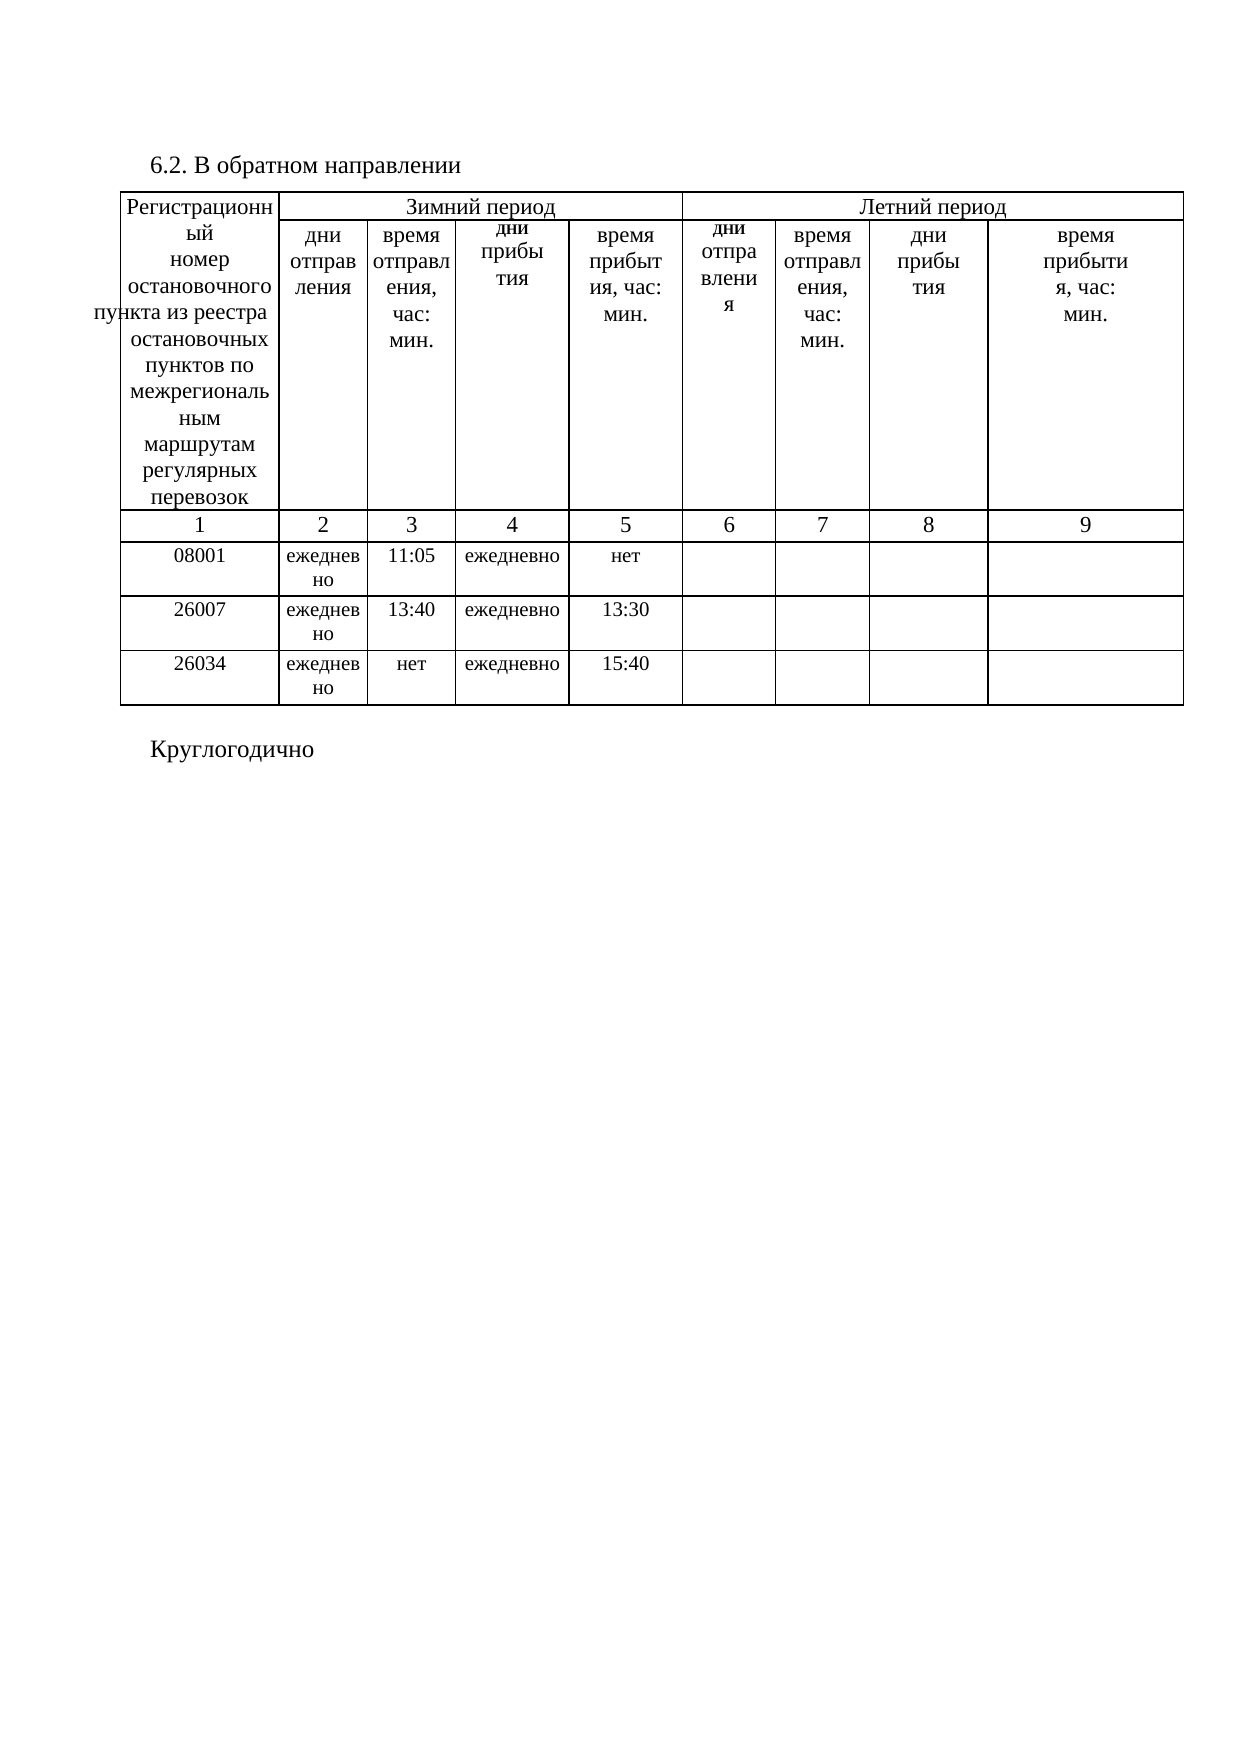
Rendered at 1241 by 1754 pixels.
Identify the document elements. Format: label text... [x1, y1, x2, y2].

table_cell 1 [121, 511, 278, 541]
table_cell [776, 543, 869, 595]
table_cell 13:30 [570, 597, 682, 650]
table_cell [870, 543, 987, 595]
table_cell [776, 597, 869, 650]
table_cell 4 [456, 511, 568, 541]
table_cell дни прибы тия [870, 221, 987, 509]
table_cell дни отправ ления [280, 221, 367, 509]
table_cell [683, 651, 775, 704]
table_cell ежедневно [280, 543, 367, 595]
table_cell ежедневно [456, 651, 568, 704]
table_cell [989, 597, 1183, 650]
table_cell 11:05 [368, 543, 455, 595]
table_cell 5 [570, 511, 682, 541]
table_cell [989, 651, 1183, 704]
text 6.2. В обратном направлении [150, 150, 1090, 179]
table_cell ежедневно [456, 543, 568, 595]
table_cell время отправл ения, час: мин. [368, 221, 455, 509]
table_cell 15:40 [570, 651, 682, 704]
table_cell [870, 651, 987, 704]
table_cell ДНИ прибы тия [456, 221, 568, 509]
table_header Регистрационный номер остановочного пункта из реестра остановочных пунктов по межрегиональным маршрутам регулярных перевозок [121, 193, 278, 509]
table_cell 6 [683, 511, 775, 541]
table_cell ежедневно [456, 597, 568, 650]
table_cell 08001 [121, 543, 278, 595]
table_cell время прибыт ия, час: мин. [570, 221, 682, 509]
table_cell нет [570, 543, 682, 595]
table_cell время отправл ения, час: мин. [776, 221, 869, 509]
text Круглогодично [150, 734, 1090, 763]
table_header Летний период [683, 193, 1183, 219]
table_cell нет [368, 651, 455, 704]
table_cell 13:40 [368, 597, 455, 650]
table_cell 8 [870, 511, 987, 541]
table_cell ежедневно [280, 597, 367, 650]
table_cell ДНИ отпра влени я [683, 221, 775, 509]
table_cell 26007 [121, 597, 278, 650]
table_cell 7 [776, 511, 869, 541]
table_cell [776, 651, 869, 704]
table_cell [870, 597, 987, 650]
table_cell 26034 [121, 651, 278, 704]
table_cell 3 [368, 511, 455, 541]
table_cell ежедневно [280, 651, 367, 704]
table_cell 9 [989, 511, 1183, 541]
table_cell время прибыти я, час: мин. [989, 221, 1183, 509]
table_cell [683, 543, 775, 595]
table_cell [989, 543, 1183, 595]
table_header Зимний период [280, 193, 682, 219]
table_cell [683, 597, 775, 650]
table_cell 2 [280, 511, 367, 541]
